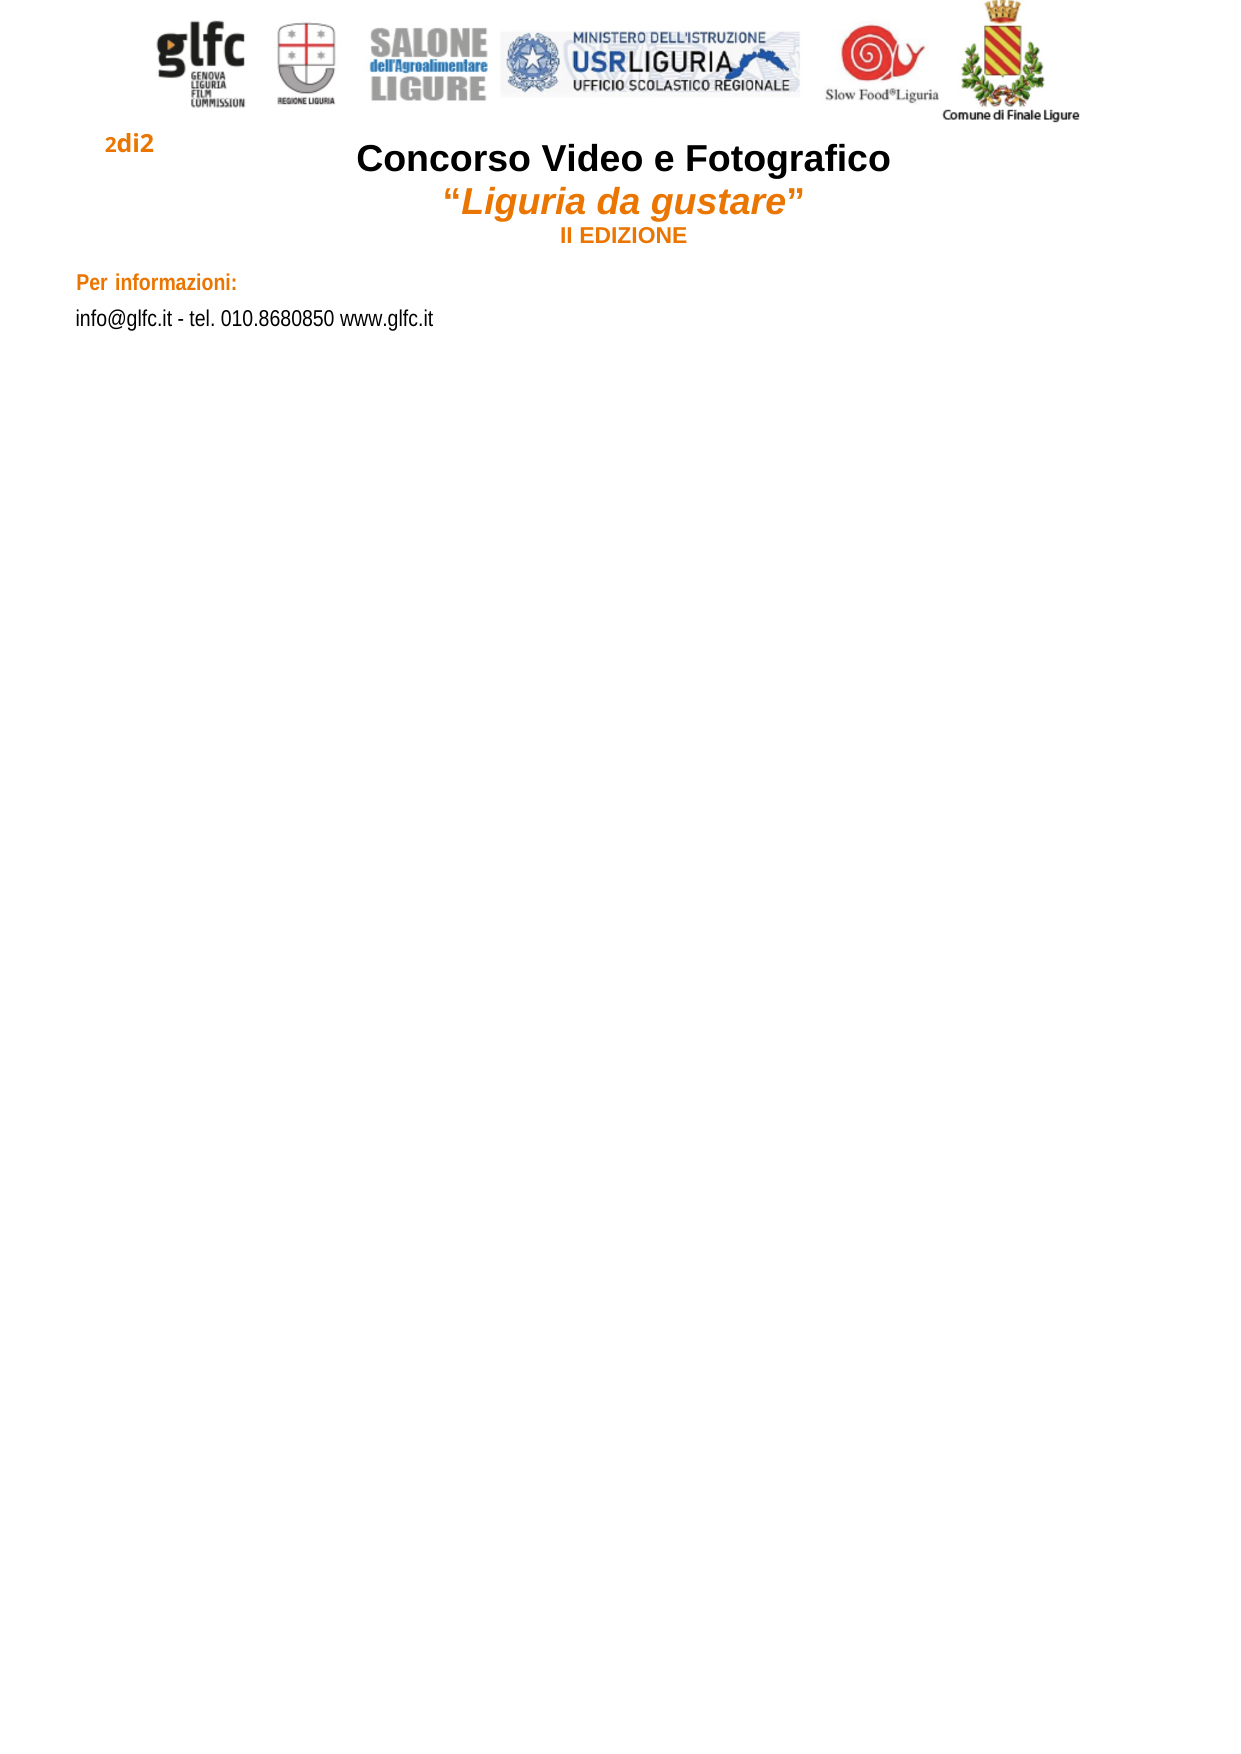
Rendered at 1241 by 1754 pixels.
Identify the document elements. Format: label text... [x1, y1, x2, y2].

text Per informazioni: [76, 269, 1180, 295]
text info@glfc.it - tel. 010.8680850 www.glfc.it [64, 305, 1180, 332]
picture [154, 0, 1080, 124]
